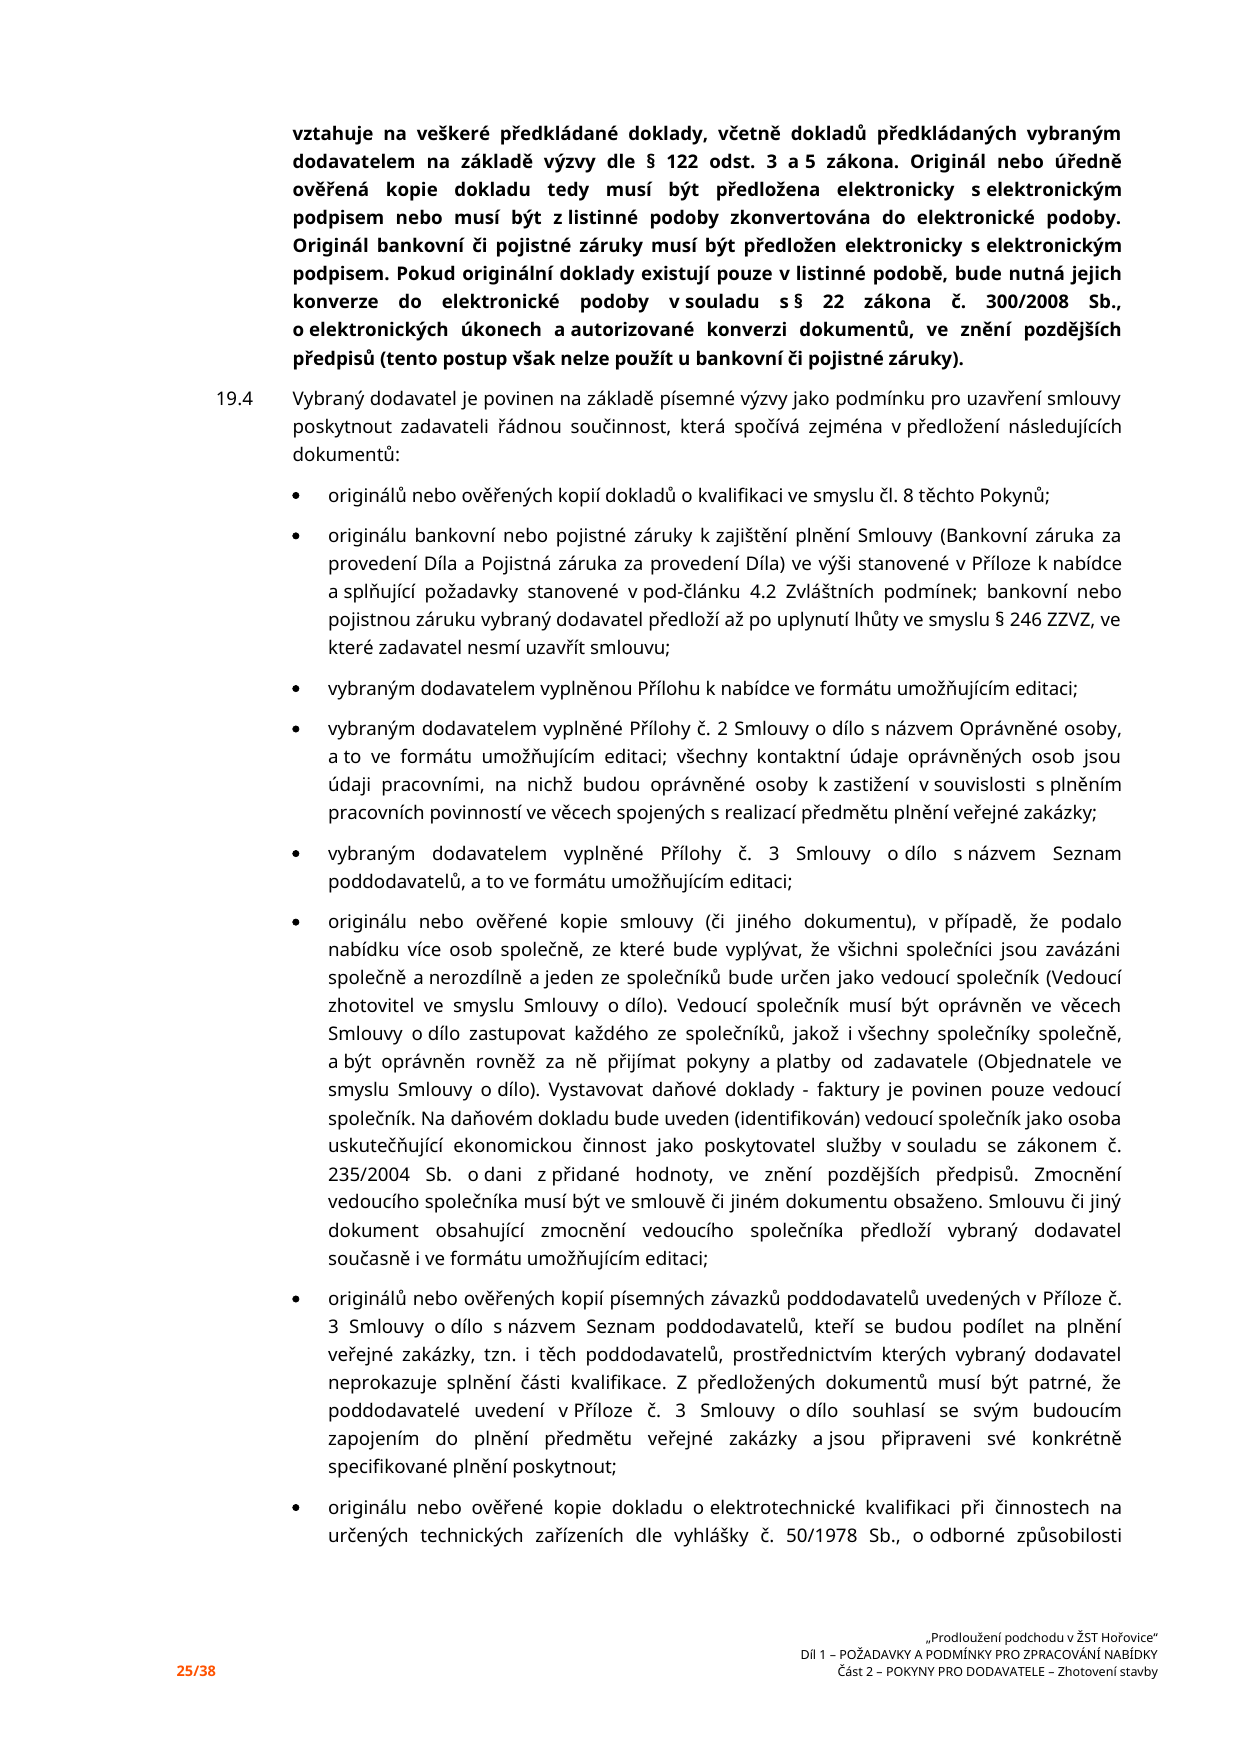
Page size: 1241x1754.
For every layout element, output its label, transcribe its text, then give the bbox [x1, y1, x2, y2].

text vybraným dodavatelem vyplněnou Přílohu k nabídce ve formátu umožňujícím editaci; [292, 675, 1122, 701]
text vybraným dodavatelem vyplněné Přílohy č. 3 Smlouvy o dílo s názvem Seznam poddodavatelů, a to ve formátu umožňujícím editaci; [292, 840, 1122, 894]
text vybraným dodavatelem vyplněné Přílohy č. 2 Smlouvy o dílo s názvem Oprávněné osoby, a to ve formátu umožňujícím editaci; všechny kontaktní údaje oprávněných osob jsou údaji pracovními, na nichž budou oprávněné osoby k zastižení v souvislosti s plněním pracovních povinností ve věcech spojených s realizací předmětu plnění veřejné zakázky; [292, 716, 1122, 825]
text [216, 121, 1122, 370]
text Vybraný dodavatel je povinen na základě písemné výzvy jako podmínku pro uzavření smlouvy poskytnout zadavateli řádnou součinnost, která spočívá zejména v předložení následujících dokumentů: [216, 385, 1122, 467]
text originálů nebo ověřených kopií písemných závazků poddodavatelů uvedených v Příloze č. 3 Smlouvy o dílo s názvem Seznam poddodavatelů, kteří se budou podílet na plnění veřejné zakázky, tzn. i těch poddodavatelů, prostřednictvím kterých vybraný dodavatel neprokazuje splnění části kvalifikace. Z předložených dokumentů musí být patrné, že poddodavatelé uvedení v Příloze č. 3 Smlouvy o dílo souhlasí se svým budoucím zapojením do plnění předmětu veřejné zakázky a jsou připraveni své konkrétně specifikované plnění poskytnout; [292, 1285, 1122, 1479]
text originálu bankovní nebo pojistné záruky k zajištění plnění Smlouvy (Bankovní záruka za provedení Díla a Pojistná záruka za provedení Díla) ve výši stanovené v Příloze k nabídce a splňující požadavky stanovené v pod-článku 4.2 Zvláštních podmínek; bankovní nebo pojistnou záruku vybraný dodavatel předloží až po uplynutí lhůty ve smyslu § 246 ZZVZ, ve které zadavatel nesmí uzavřít smlouvu; [292, 522, 1122, 660]
text originálů nebo ověřených kopií dokladů o kvalifikaci ve smyslu čl. 8 těchto Pokynů; [292, 482, 1122, 507]
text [292, 1494, 1122, 1548]
text originálu nebo ověřené kopie smlouvy (či jiného dokumentu), v případě, že podalo nabídku více osob společně, ze které bude vyplývat, že všichni společníci jsou zavázáni společně a nerozdílně a jeden ze společníků bude určen jako vedoucí společník (Vedoucí zhotovitel ve smyslu Smlouvy o dílo). Vedoucí společník musí být oprávněn ve věcech Smlouvy o dílo zastupovat každého ze společníků, jakož i všechny společníky společně, a být oprávněn rovněž za ně přijímat pokyny a platby od zadavatele (Objednatele ve smyslu Smlouvy o dílo). Vystavovat daňové doklady - faktury je povinen pouze vedoucí společník. Na daňovém dokladu bude uveden (identifikován) vedoucí společník jako osoba uskutečňující ekonomickou činnost jako poskytovatel služby v souladu se zákonem č. 235/2004 Sb. o dani z přidané hodnoty, ve znění pozdějších předpisů. Zmocnění vedoucího společníka musí být ve smlouvě či jiném dokumentu obsaženo. Smlouvu či jiný dokument obsahující zmocnění vedoucího společníka předloží vybraný dodavatel současně i ve formátu umožňujícím editaci; [292, 909, 1122, 1270]
